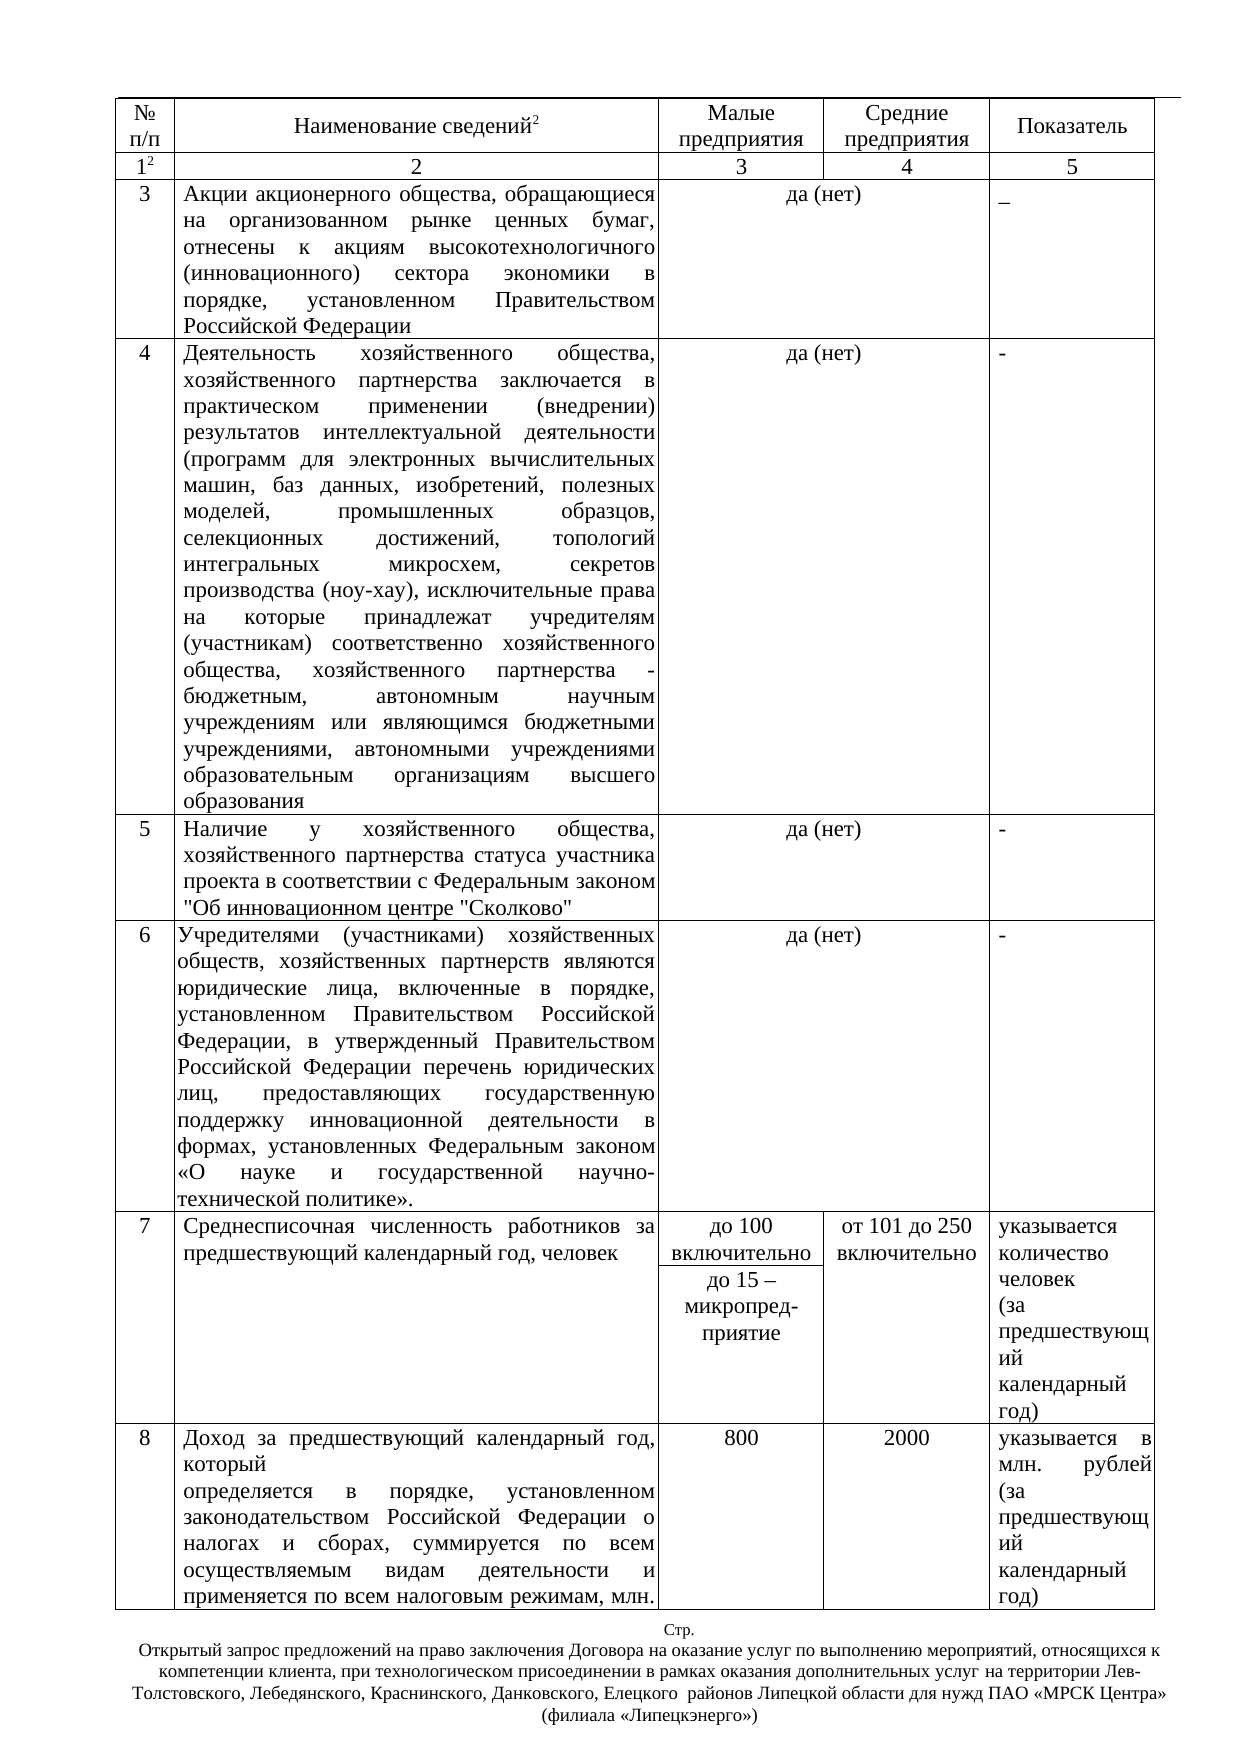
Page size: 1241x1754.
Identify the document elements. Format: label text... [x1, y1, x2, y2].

table_cell 5 [116, 815, 174, 920]
table_cell 800 [659, 1424, 823, 1608]
table_cell 12 [116, 153, 174, 179]
table_cell 5 [990, 153, 1154, 179]
table_header Средние предприятия [824, 99, 989, 152]
table_cell да (нет) [659, 180, 989, 338]
table_cell 3 [116, 180, 174, 338]
table_cell да (нет) [659, 339, 989, 814]
table_cell Деятельность хозяйственного общества, хозяйственного партнерства заключается в практическом применении (внедрении) результатов интеллектуальной деятельности (программ для электронных вычислительных машин, баз данных, изобретений, полезных моделей, промышленных образцов, селекционных достижений, топологий интегральных микросхем, секретов производства (ноу-хау), исключительные права на которые принадлежат учредителям (участникам) соответственно хозяйственного общества, хозяйственного партнерства - бюджетным, автономным научным учреждениям или являющимся бюджетными учреждениями, автономными учреждениями образовательным организациям высшего образования [175, 339, 658, 814]
table_cell 4 [824, 153, 989, 179]
table_cell указывается количество человек (за предшествующий календарный год) [990, 1212, 1154, 1423]
table_cell от 101 до 250 включительно [824, 1212, 989, 1423]
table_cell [175, 1424, 658, 1608]
table_cell до 100 включительно [659, 1212, 823, 1265]
table_cell 2000 [824, 1424, 989, 1608]
table_cell да (нет) [659, 921, 989, 1211]
table_cell - [990, 921, 1154, 1211]
table_cell Учредителями (участниками) хозяйственных обществ, хозяйственных партнерств являются юридические лица, включенные в порядке, установленном Правительством Российской Федерации, в утвержденный Правительством Российской Федерации перечень юридических лиц, предоставляющих государственную поддержку инновационной деятельности в формах, установленных Федеральным законом «О науке и государственной научно-технической политике». [175, 921, 658, 1211]
table_cell указывается в млн. рублей (за предшествующий календарный год) [990, 1424, 1154, 1608]
table_cell Акции акционерного общества, обращающиеся на организованном рынке ценных бумаг, отнесены к акциям высокотехнологичного (инновационного) сектора экономики в порядке, установленном Правительством Российской Федерации [175, 180, 658, 338]
table_cell 2 [175, 153, 658, 179]
table_cell 4 [116, 339, 174, 814]
table_cell - [990, 339, 1154, 814]
table_header Малые предприятия [659, 99, 823, 152]
table_cell 7 [116, 1212, 174, 1423]
table_header Наименование сведений2 [175, 99, 658, 152]
table_cell Наличие у хозяйственного общества, хозяйственного партнерства статуса участника проекта в соответствии с Федеральным законом "Об инновационном центре "Сколково" [175, 815, 658, 920]
table_cell 3 [659, 153, 823, 179]
table_header № п/п [116, 99, 174, 152]
table_cell до 15 – микропредприятие [659, 1266, 823, 1423]
table_cell Среднесписочная численность работников за предшествующий календарный год, человек [175, 1212, 658, 1423]
table_cell да (нет) [659, 815, 989, 920]
table_cell 8 [116, 1424, 174, 1608]
table_header Показатель [990, 99, 1154, 152]
table_cell _ [990, 180, 1154, 338]
table_cell 6 [116, 921, 174, 1211]
table_cell - [990, 815, 1154, 920]
